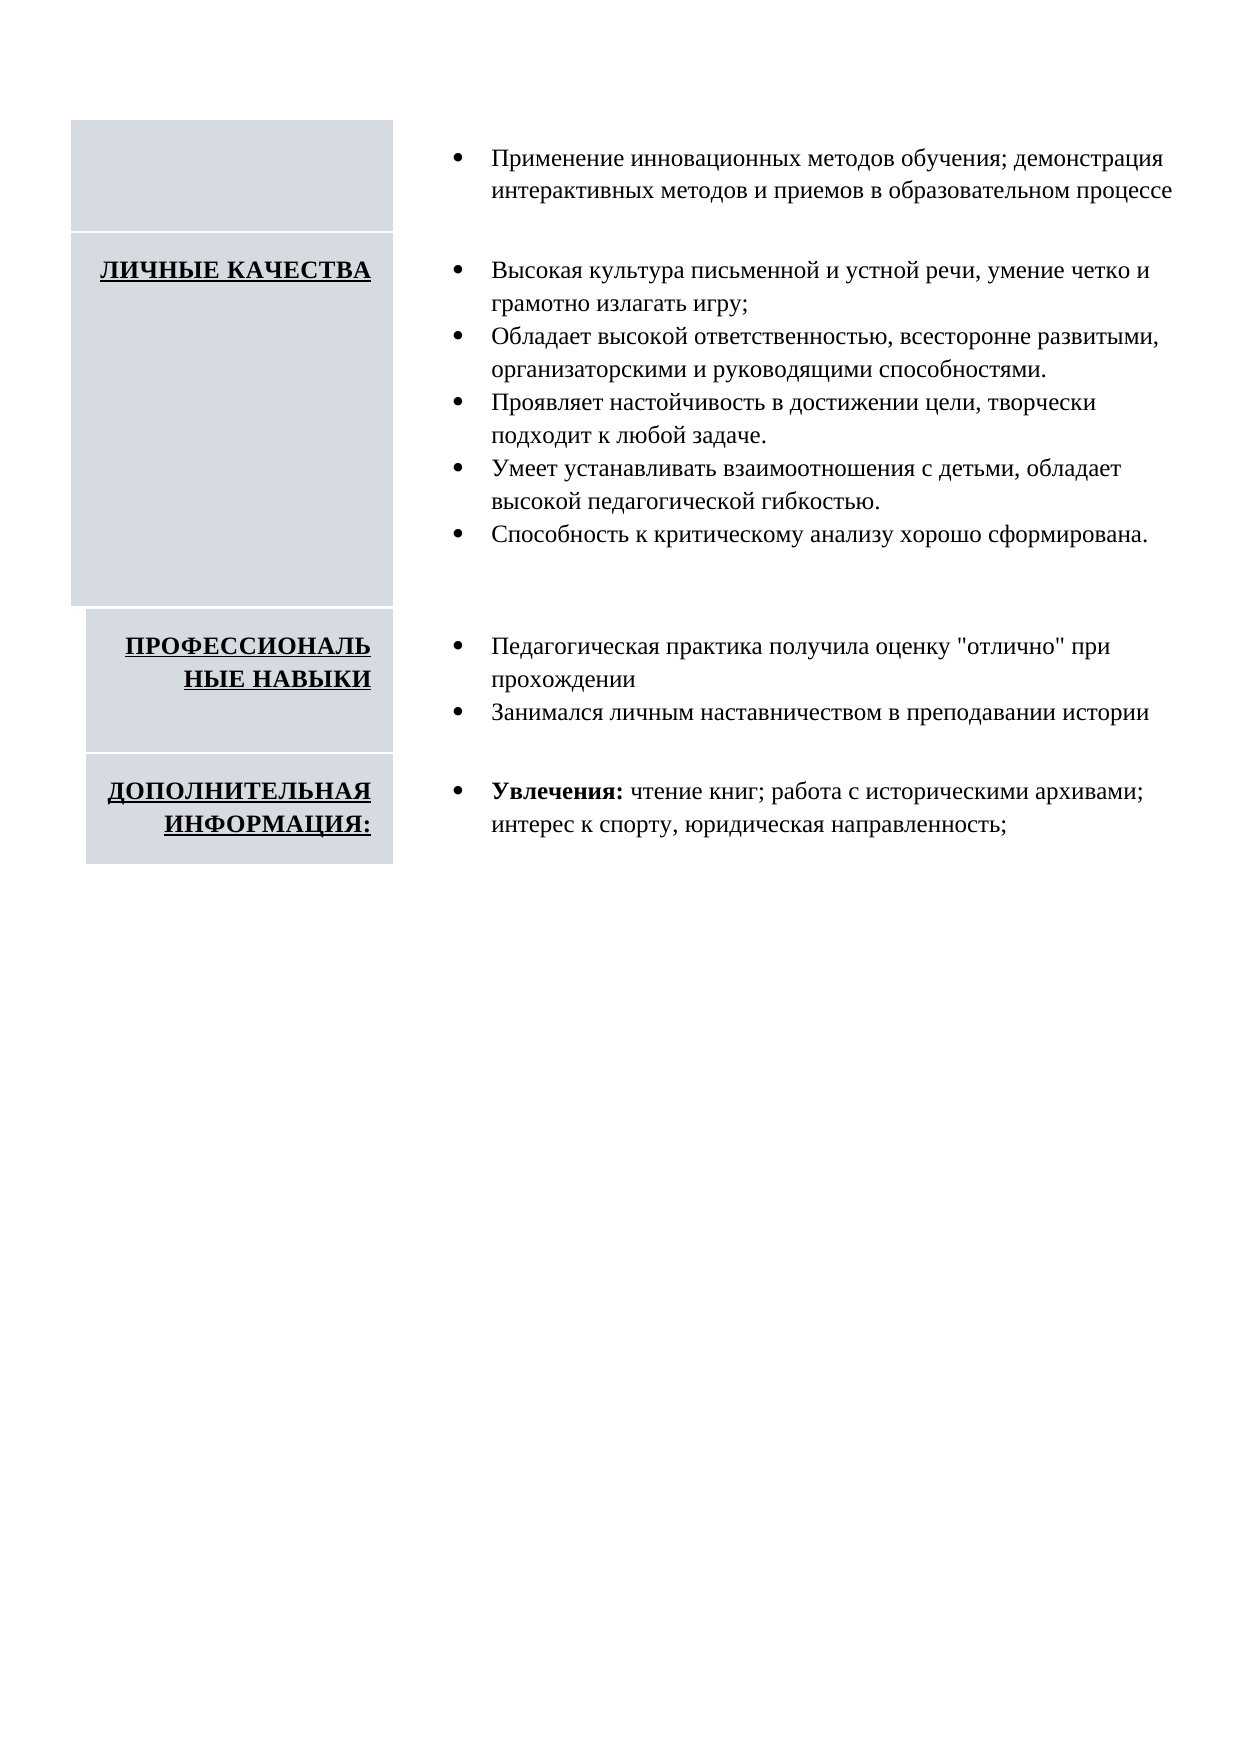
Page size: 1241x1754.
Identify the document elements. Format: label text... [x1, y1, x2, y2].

table_cell ЛИЧНЫЕ КАЧЕСТВА [71, 233, 393, 606]
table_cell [395, 120, 1194, 231]
table_cell ПРОФЕССИОНАЛЬНЫЕ НАВЫКИ [86, 609, 393, 752]
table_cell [71, 120, 393, 231]
table_cell Педагогическая практика получила оценку "отлично" при прохождении Занимался личным наставничеством в преподавании истории [395, 609, 1194, 752]
table_cell ДОПОЛНИТЕЛЬНАЯ ИНФОРМАЦИЯ: [86, 754, 393, 864]
table_cell Высокая культура письменной и устной речи, умение четко и грамотно излагать игру; Обладает высокой ответственностью, всесторонне развитыми, организаторскими и руководящими способностями. Проявляет настойчивость в достижении цели, творчески подходит к любой задаче. Умеет устанавливать взаимоотношения с детьми, обладает высокой педагогической гибкостью. Способность к критическому анализу хорошо сформирована. [395, 233, 1194, 606]
table_cell Увлечения: чтение книг; работа с историческими архивами; интерес к спорту, юридическая направленность; [395, 754, 1194, 864]
